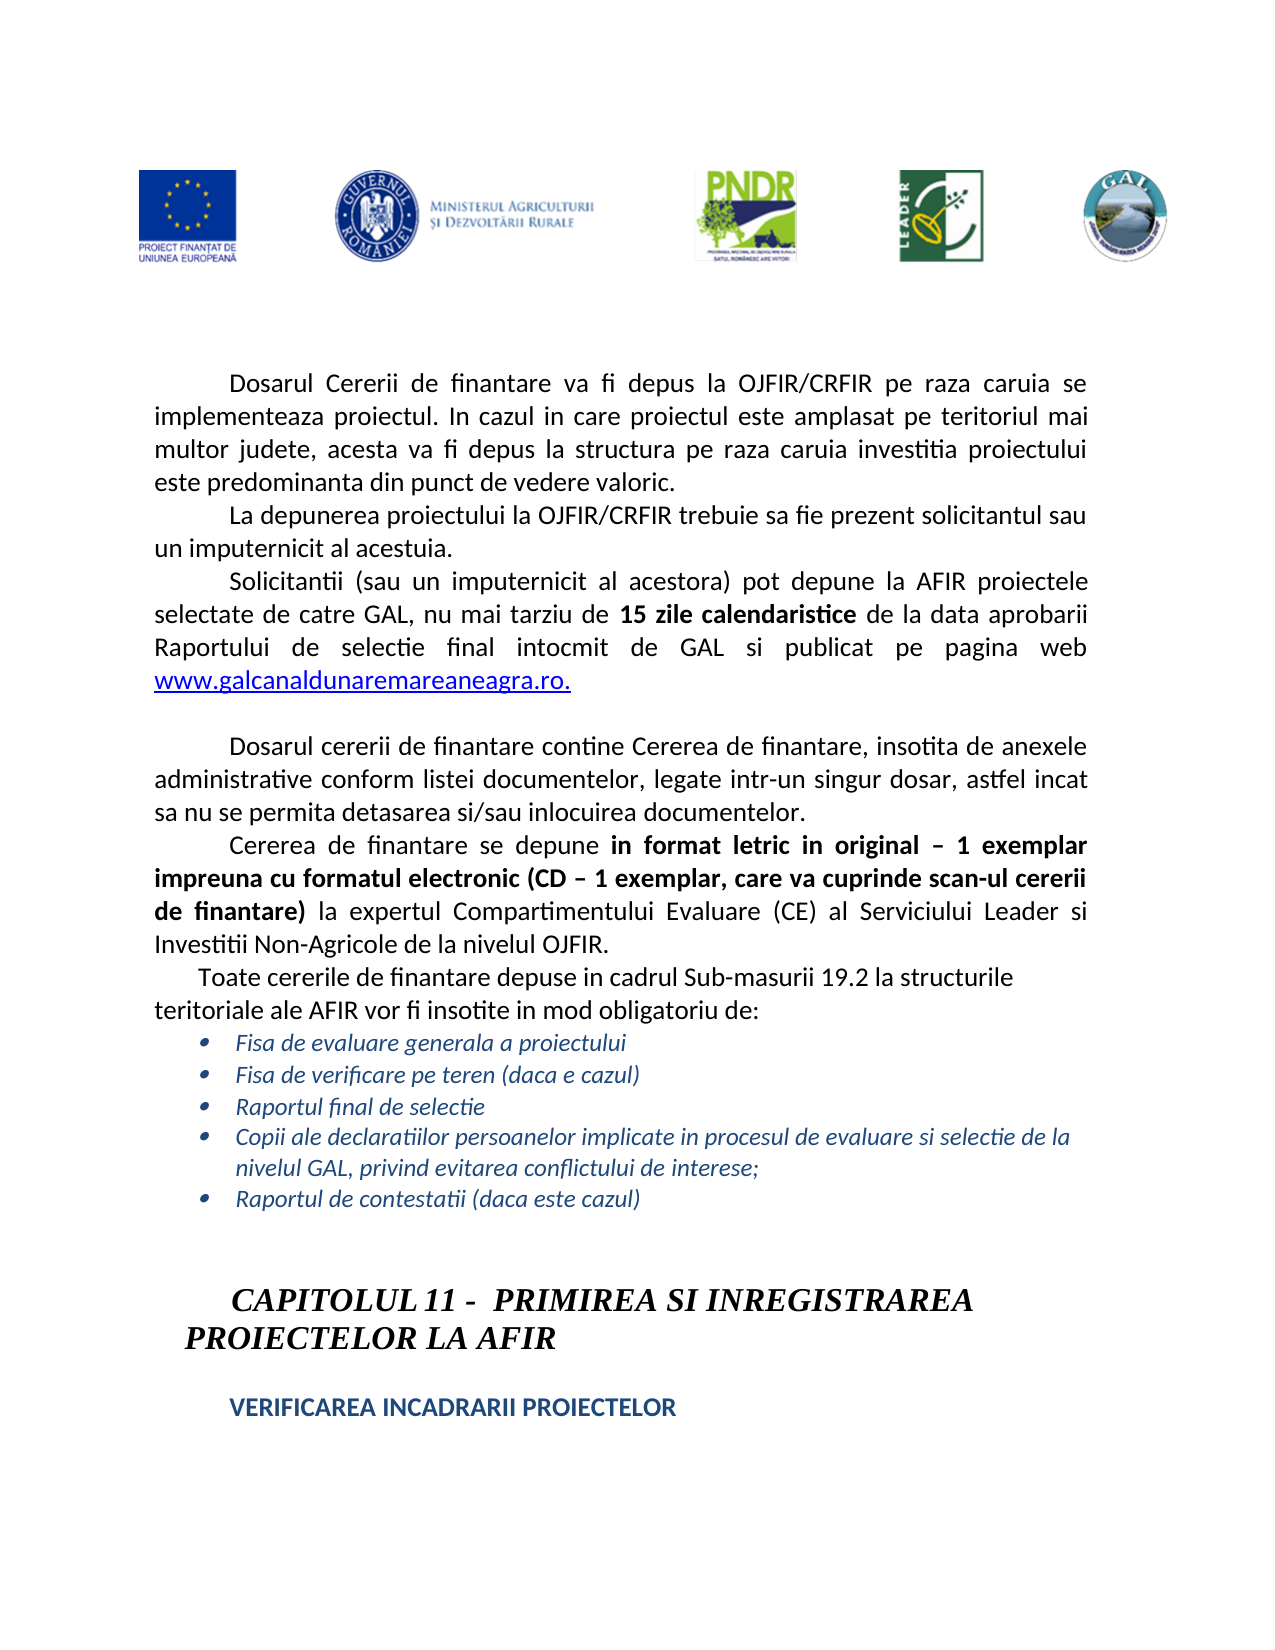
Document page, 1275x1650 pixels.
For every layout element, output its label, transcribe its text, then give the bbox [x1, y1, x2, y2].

text Toate cererile de finantare depuse in cadrul Sub-masurii 19.2 la structurile teritoriale ale AFIR vor fi insotite in mod obligatoriu de: [154, 960, 1119, 1026]
text Dosarul Cererii de finantare va fi depus la OJFIR/CRFIR pe raza caruia se implementeaza proiectul. In cazul in care proiectul este amplasat pe teritoriul mai multor judete, acesta va fi depus la structura pe raza caruia investitia proiectului este predominanta din punct de vedere valoric. [154, 366, 1089, 498]
text Dosarul cererii de finantare contine Cererea de finantare, insotita de anexele administrative conform listei documentelor, legate intr-un singur dosar, astfel incat sa nu se permita detasarea si/sau inlocuirea documentelor. [154, 729, 1088, 828]
text VERIFICAREA INCADRARII PROIECTELOR [154, 1390, 1089, 1423]
list Raportul final de selectie [198, 1090, 1137, 1121]
list Fisa de verificare pe teren (daca e cazul) [198, 1058, 1137, 1090]
text Cererea de finantare se depune in format letric in original – 1 exemplar impreuna cu formatul electronic (CD – 1 exemplar, care va cuprinde scan-ul cererii de finantare) la expertul Compartimentului Evaluare (CE) al Serviciului Leader si Investitii Non-Agricole de la nivelul OJFIR. [154, 828, 1089, 960]
text CAPITOLUL 11 - PRIMIREA SI INREGISTRAREA PROIECTELOR LA AFIR [184, 1280, 1137, 1357]
text La depunerea proiectului la OJFIR/CRFIR trebuie sa fie prezent solicitantul sau un imputernicit al acestuia. [154, 498, 1088, 564]
text Solicitantii (sau un imputernicit al acestora) pot depune la AFIR proiectele selectate de catre GAL, nu mai tarziu de 15 zile calendaristice de la data aprobarii Raportului de selectie final intocmit de GAL si publicat pe pagina web www.galcanaldunaremareaneagra.ro. [154, 564, 1089, 696]
picture [139, 170, 1170, 265]
list Fisa de evaluare generala a proiectului [198, 1026, 1137, 1058]
list Raportul de contestatii (daca este cazul) [198, 1182, 1137, 1214]
list Copii ale declaratiilor persoanelor implicate in procesul de evaluare si selectie de la nivelul GAL, privind evitarea conflictului de interese; [198, 1121, 1089, 1182]
